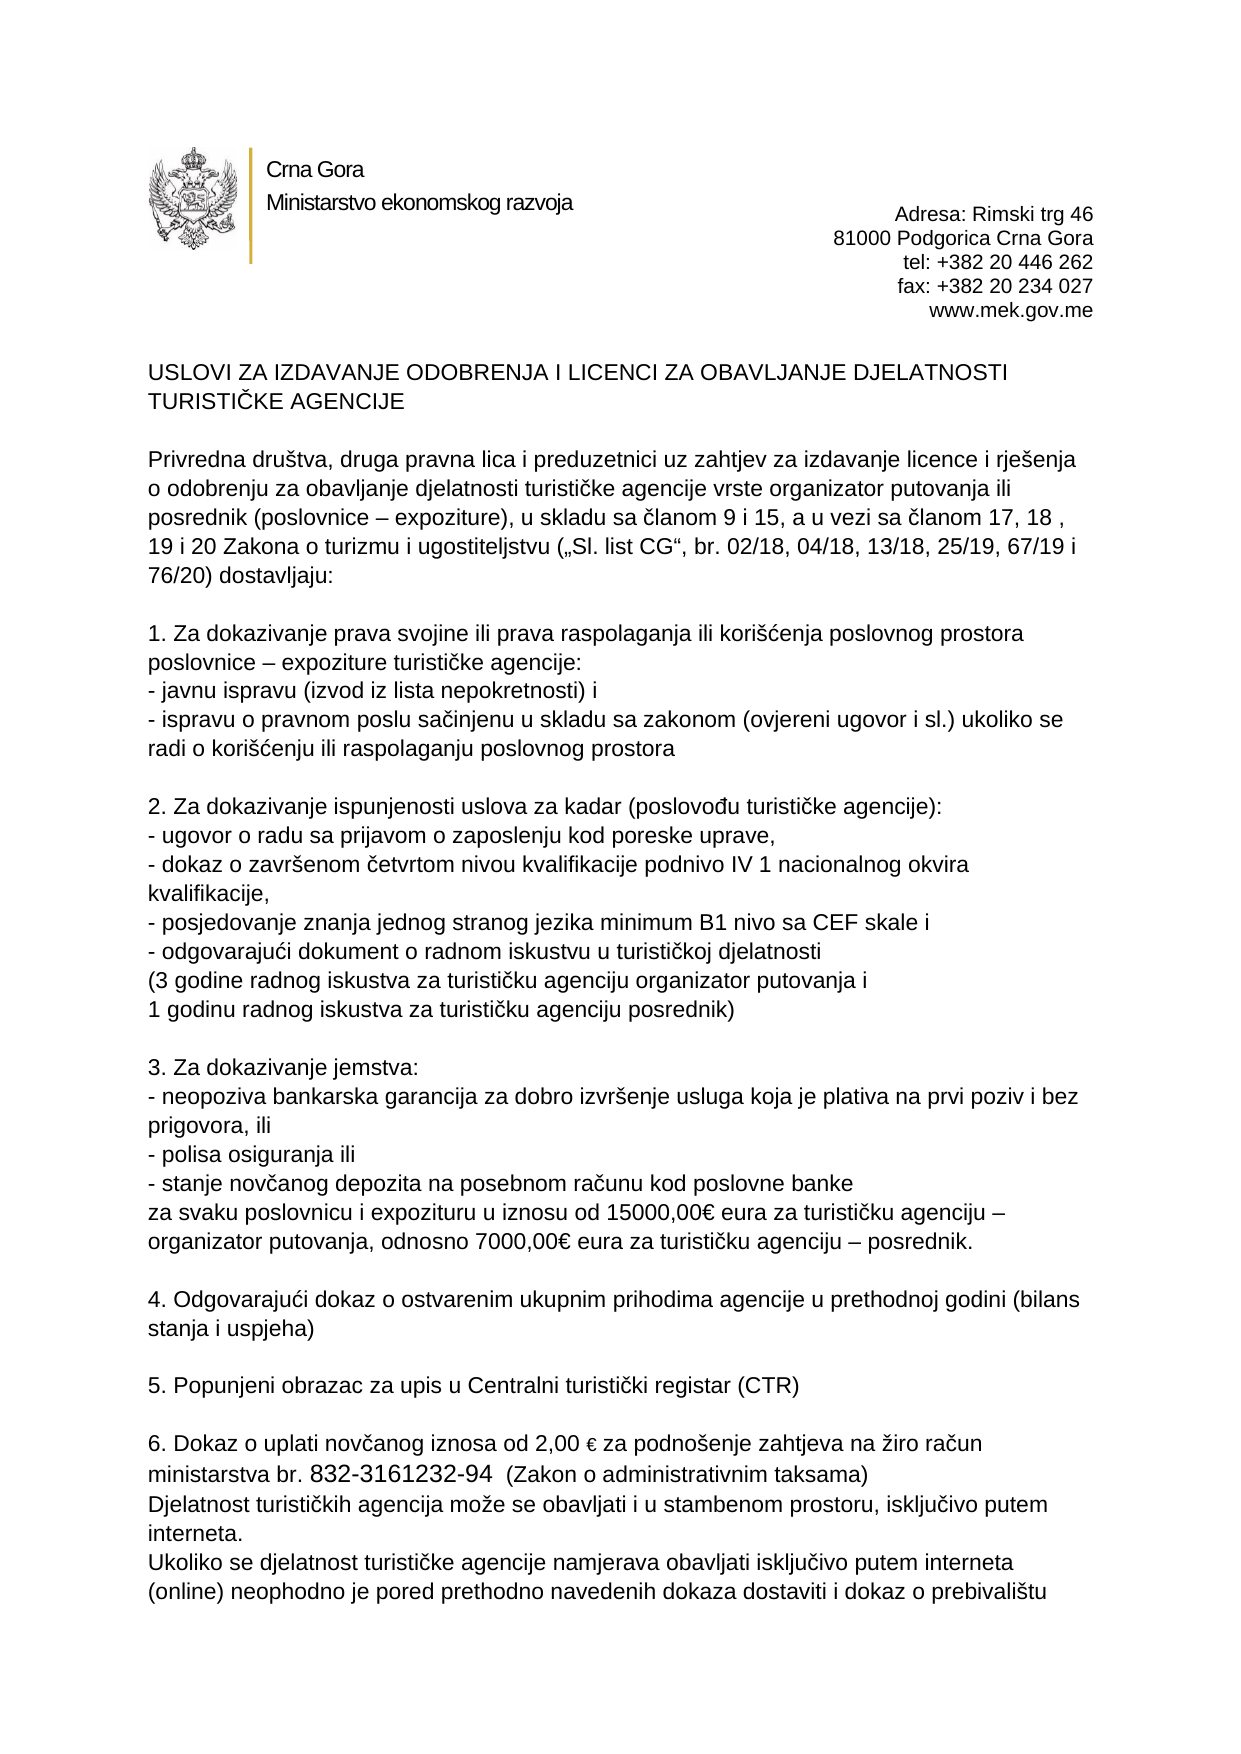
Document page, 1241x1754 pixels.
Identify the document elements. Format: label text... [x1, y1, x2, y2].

title Crna Gora [266, 160, 1092, 181]
title Ministarstvo ekonomskog razvoja [266, 194, 812, 215]
picture [148, 147, 238, 250]
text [148, 359, 1092, 1604]
